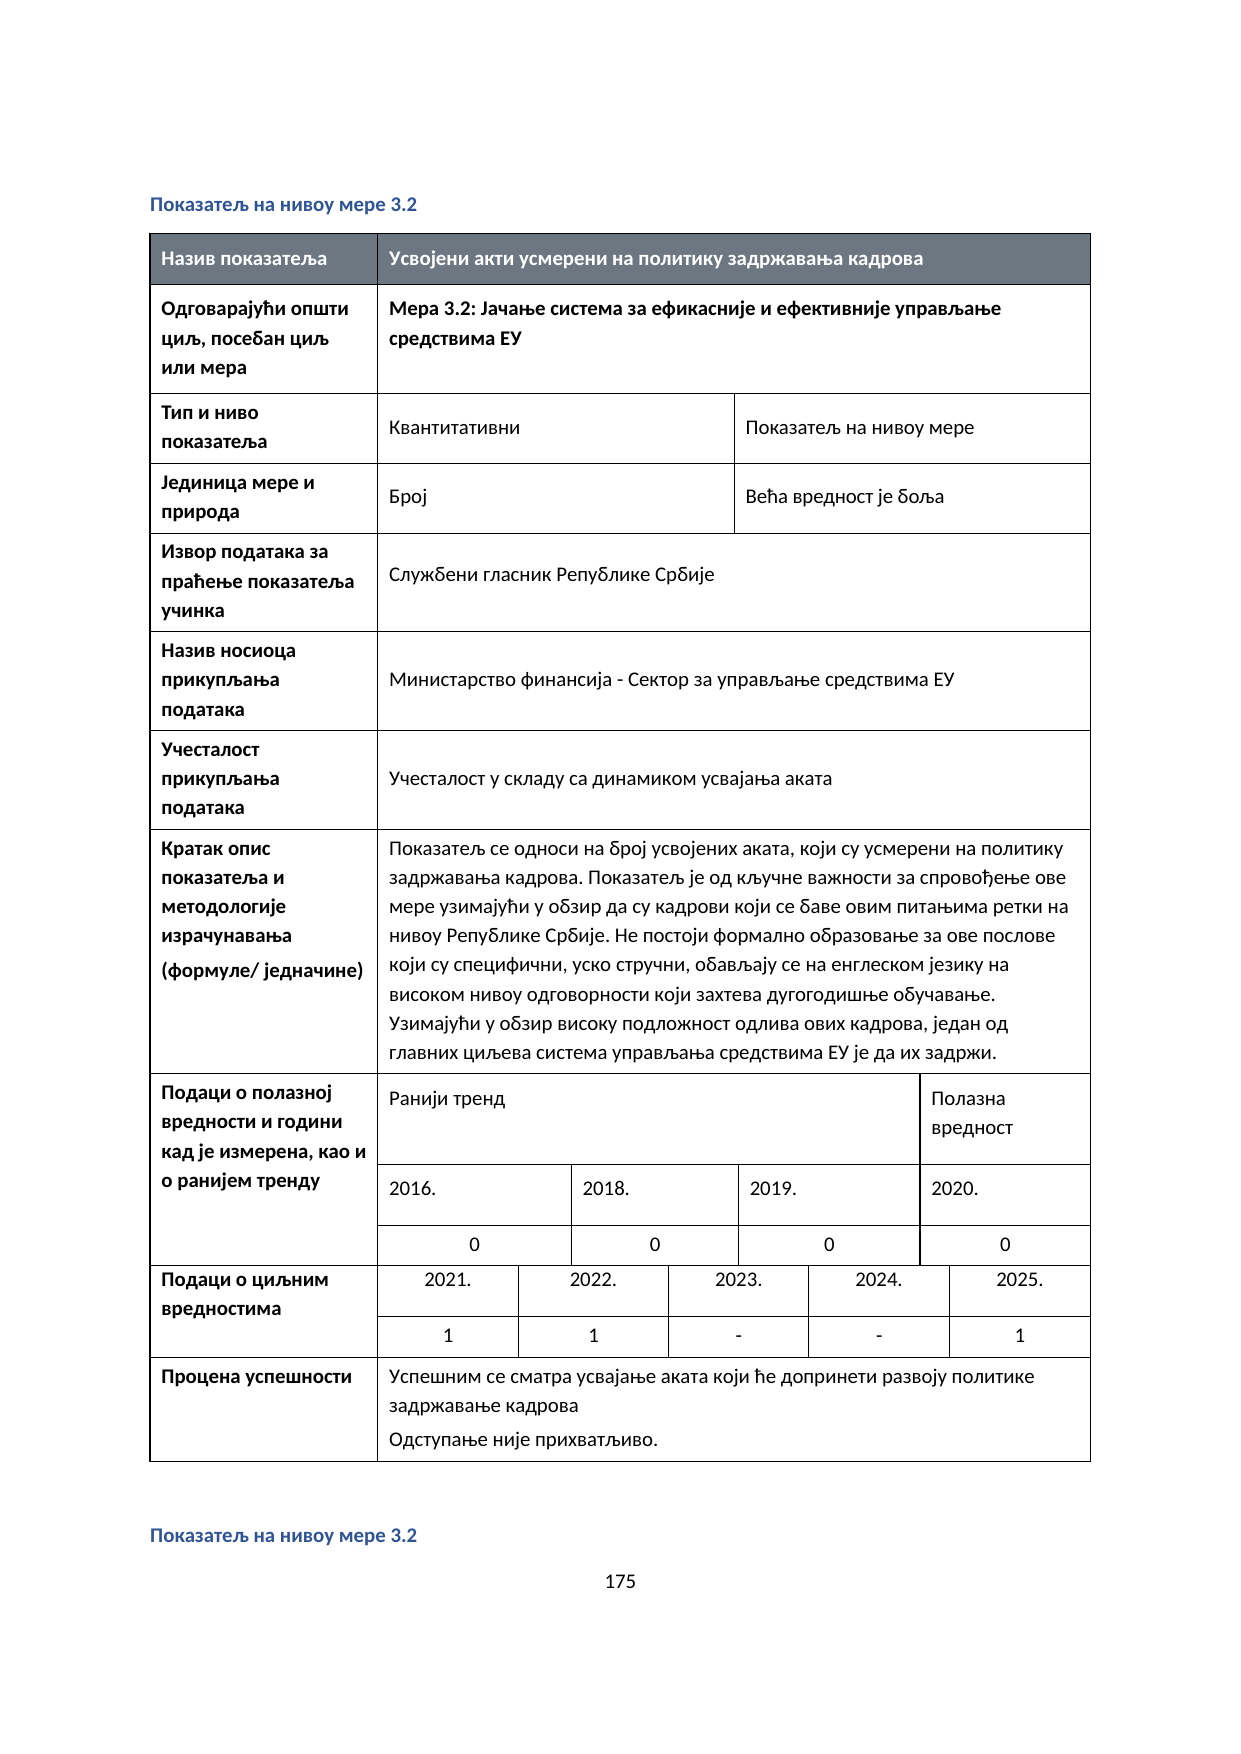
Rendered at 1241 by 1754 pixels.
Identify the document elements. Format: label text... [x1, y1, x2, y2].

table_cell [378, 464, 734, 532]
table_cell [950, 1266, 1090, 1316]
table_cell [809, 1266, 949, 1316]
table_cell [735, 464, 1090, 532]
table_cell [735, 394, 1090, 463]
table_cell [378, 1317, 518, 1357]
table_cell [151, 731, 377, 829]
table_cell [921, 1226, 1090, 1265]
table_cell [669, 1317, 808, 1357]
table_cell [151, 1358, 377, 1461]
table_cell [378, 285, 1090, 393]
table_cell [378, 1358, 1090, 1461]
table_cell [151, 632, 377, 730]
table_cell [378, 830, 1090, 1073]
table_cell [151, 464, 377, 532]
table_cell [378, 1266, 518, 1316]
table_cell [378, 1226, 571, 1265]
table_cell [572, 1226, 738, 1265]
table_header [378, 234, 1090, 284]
text Показатељ на нивоу мере 3.2 [150, 1522, 1090, 1547]
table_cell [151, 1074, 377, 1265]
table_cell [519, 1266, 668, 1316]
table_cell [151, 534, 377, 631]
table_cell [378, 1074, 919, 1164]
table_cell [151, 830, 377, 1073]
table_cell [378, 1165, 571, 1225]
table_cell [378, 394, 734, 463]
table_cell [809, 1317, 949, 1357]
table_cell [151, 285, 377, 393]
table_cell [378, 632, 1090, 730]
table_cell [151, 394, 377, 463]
text Показатељ на нивоу мере 3.2 [150, 192, 1090, 217]
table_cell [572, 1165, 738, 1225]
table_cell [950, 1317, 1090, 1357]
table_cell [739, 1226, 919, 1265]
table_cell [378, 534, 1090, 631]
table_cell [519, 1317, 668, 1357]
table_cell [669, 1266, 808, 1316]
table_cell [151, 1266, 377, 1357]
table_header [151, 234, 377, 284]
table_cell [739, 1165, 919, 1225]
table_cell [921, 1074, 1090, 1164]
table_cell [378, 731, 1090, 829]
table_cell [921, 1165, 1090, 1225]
